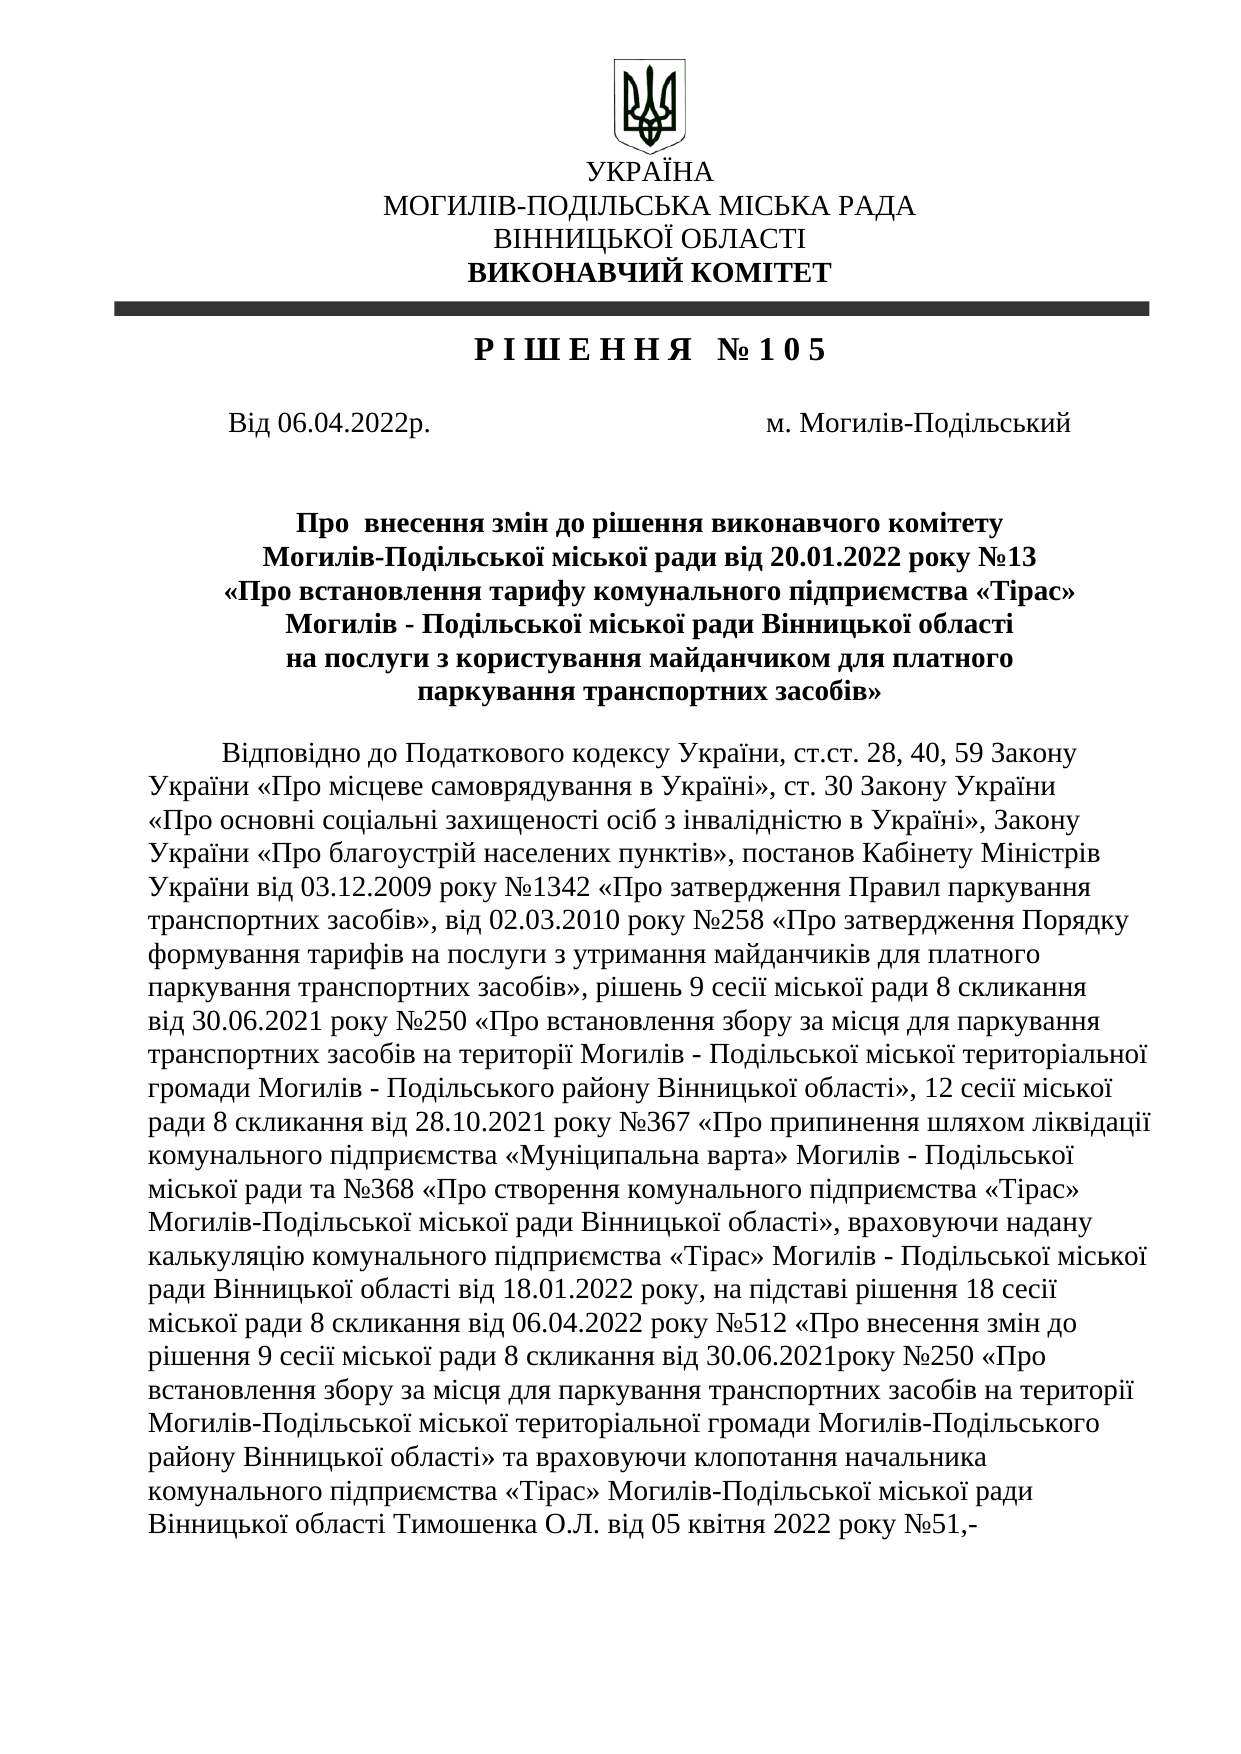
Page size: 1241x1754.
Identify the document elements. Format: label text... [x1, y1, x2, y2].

text Могилів - Подільської міської ради Вінницької області [148, 606, 1152, 640]
text Відповідно до Податкового кодексу України, ст.ст. 28, 40, 59 Закону України «Про місцеве самоврядування в Україні», ст. 30 Закону України [148, 735, 1152, 802]
text «Про встановлення тарифу комунального підприємства «Тірас» [148, 573, 1152, 606]
picture [613, 59, 686, 155]
text УКРАЇНА МОГИЛІВ-ПОДІЛЬСЬКА МІСЬКА РАДА ВІННИЦЬКОЇ ОБЛАСТІ [148, 154, 1152, 255]
text паркування транспортних засобів» [148, 673, 1152, 707]
text «Про основні соціальні захищеності осіб з інвалідністю в Україні», Закону України «Про благоустрій населених пунктів», постанов Кабінету Міністрів України від 03.12.2009 року №1342 «Про затвердження Правил паркування транспортних засобів», від 02.03.2010 року №258 «Про затвердження Порядку формування тарифів на послуги з утримання майданчиків для платного паркування транспортних засобів», рішень 9 сесії міської ради 8 скликання [148, 802, 1152, 1003]
text ВИКОНАВЧИЙ КОМІТЕТ [148, 255, 1152, 288]
text Могилів-Подільської міської ради від 20.01.2022 року №13 [148, 539, 1152, 573]
text Про внесення змін до рішення виконавчого комітету [148, 506, 1152, 539]
text Від 06.04.2022р. м. Могилів-Подільський [148, 405, 1152, 438]
text від 30.06.2021 року №250 «Про встановлення збору за місця для паркування транспортних засобів на території Могилів - Подільської міської територіальної громади Могилів - Подільського району Вінницької області», 12 сесії міської ради 8 скликання від 28.10.2021 року №367 «Про припинення шляхом ліквідації комунального підприємства «Муніципальна варта» Могилів - Подільської міської ради та №368 «Про створення комунального підприємства «Тірас» Могилів-Подільської міської ради Вінницької області», враховуючи надану калькуляцію комунального підприємства «Тірас» Могилів - Подільської міської ради Вінницької області від 18.01.2022 року, на підставі рішення 18 сесії міської ради 8 скликання від 06.04.2022 року №512 «Про внесення змін до рішення 9 сесії міської ради 8 скликання від 30.06.2021року №250 «Про встановлення збору за місця для паркування транспортних засобів на території Могилів-Подільської міської територіальної громади Могилів-Подільського району Вінницької області» та враховуючи клопотання начальника комунального підприємства «Тірас» Могилів-Подільської міської ради Вінницької області Тимошенка О.Л. від 05 квітня 2022 року №51,- [148, 1003, 1152, 1540]
text РІШЕННЯ №105 [148, 301, 1152, 367]
text на послуги з користування майданчиком для платного [148, 640, 1152, 673]
